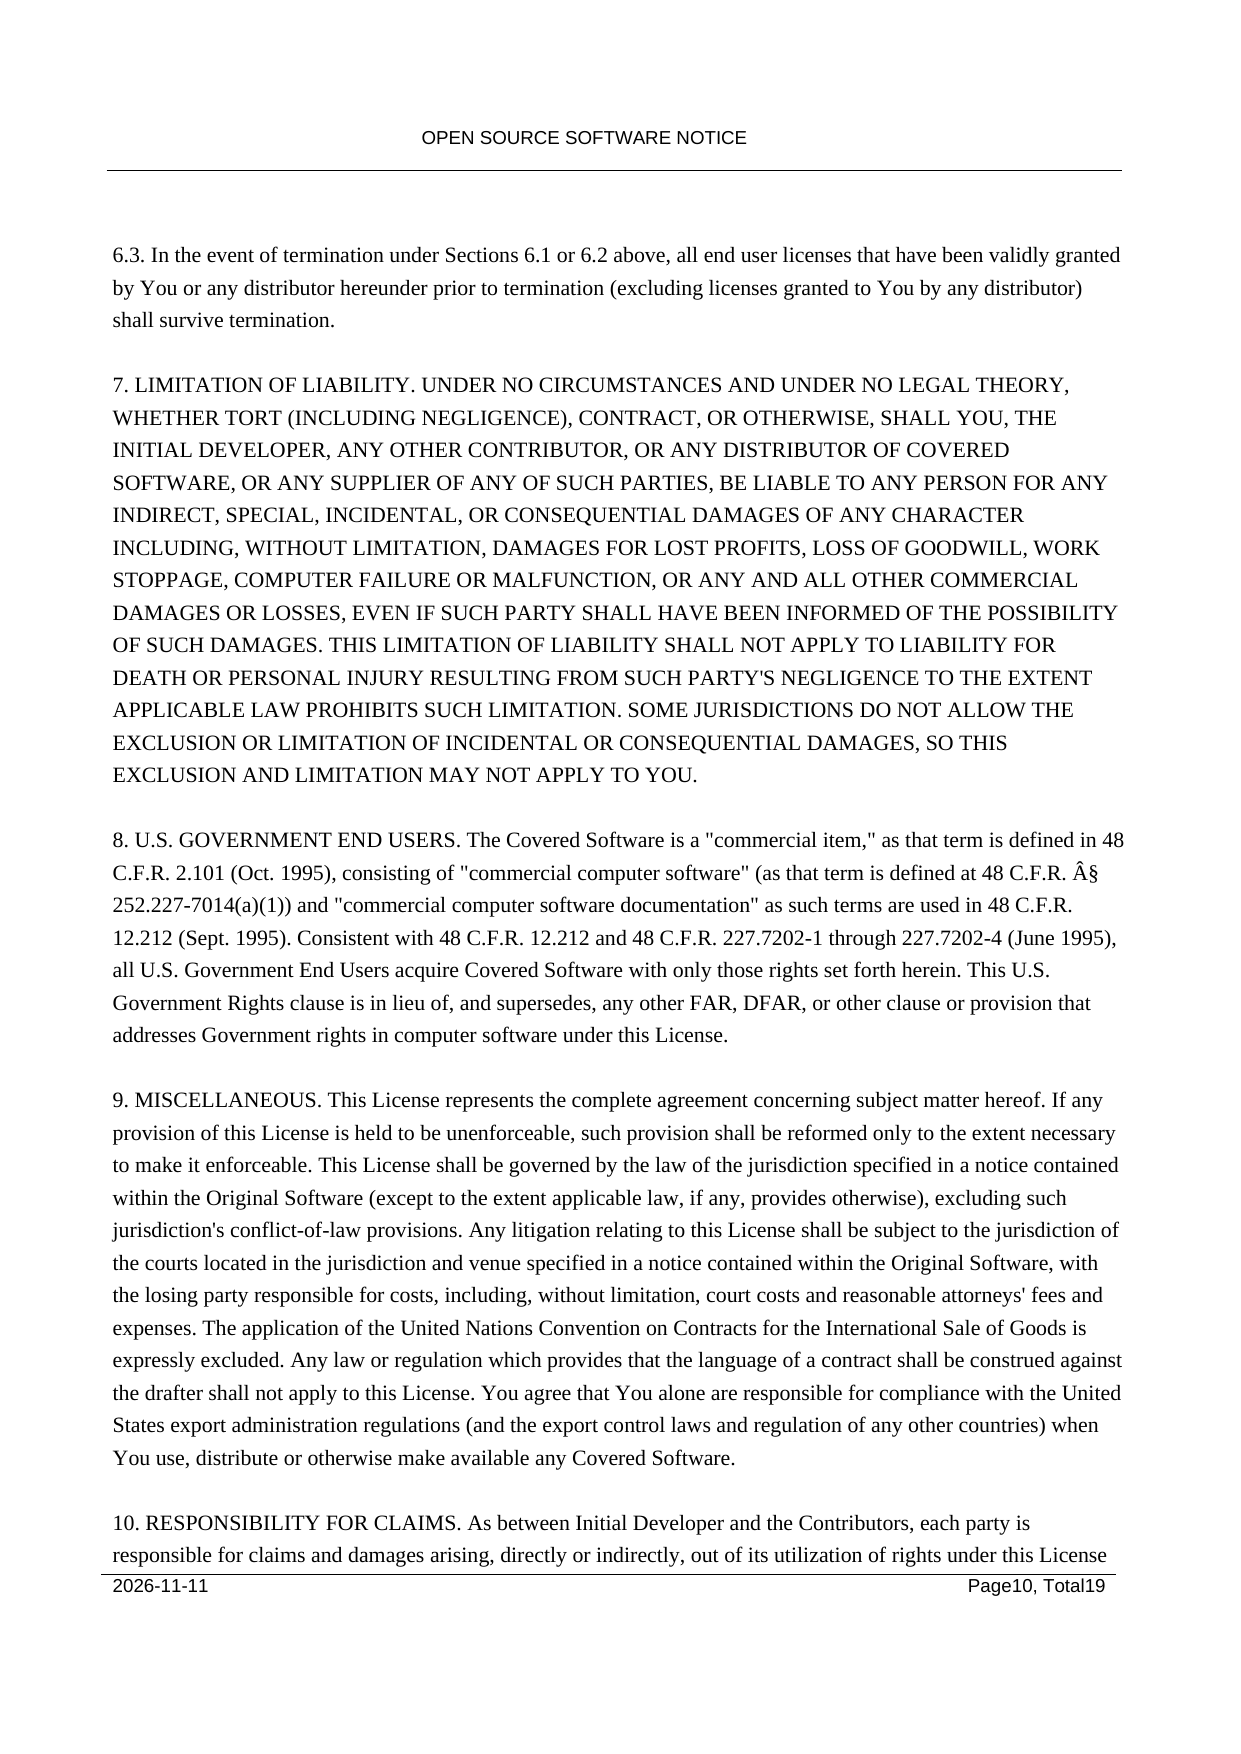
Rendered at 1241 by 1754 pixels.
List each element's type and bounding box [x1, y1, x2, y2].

text [112, 206, 1128, 1571]
